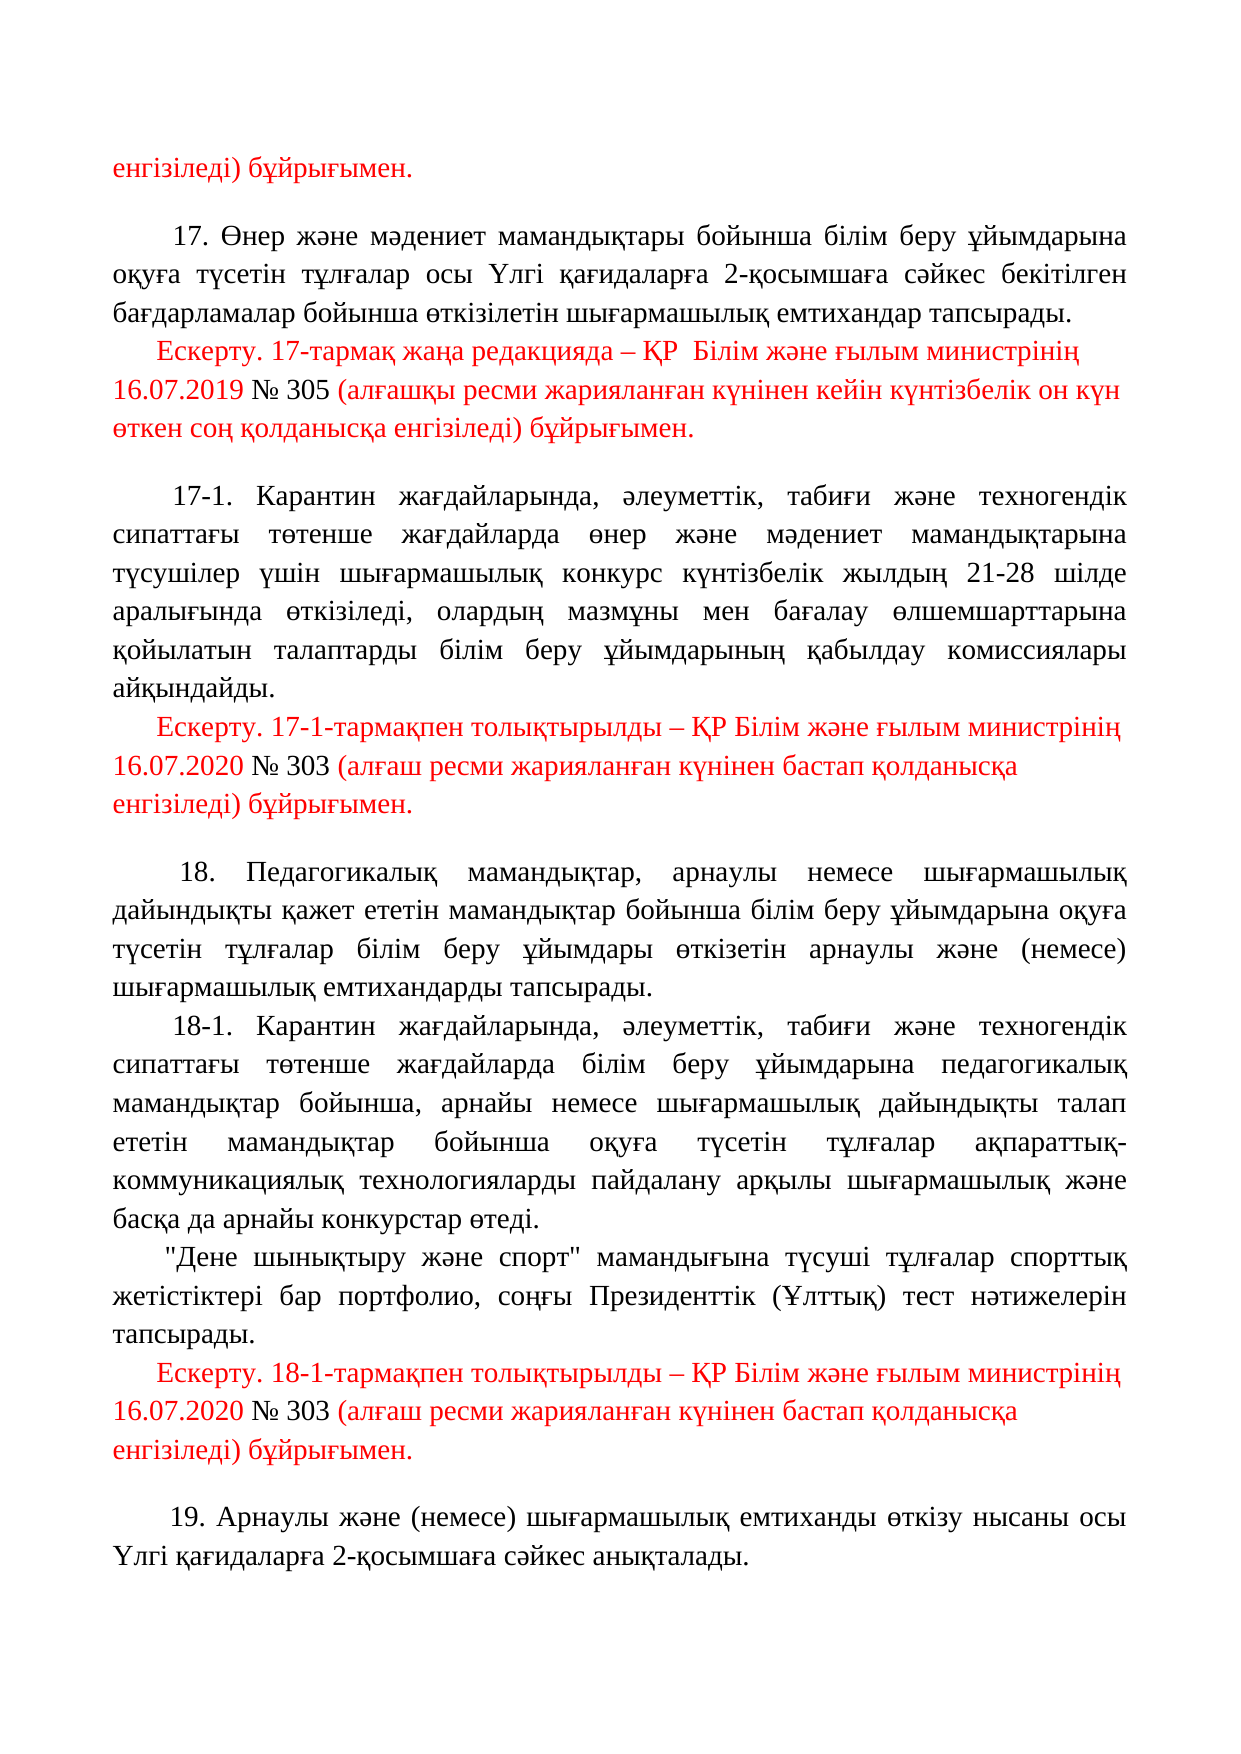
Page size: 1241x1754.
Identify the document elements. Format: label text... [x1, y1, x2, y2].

text 17. Өнер және мәдениет мамандықтары бойынша білім беру ұйымдарына оқуға түсетін тұлғалар осы Үлгі қағидаларға 2-қосымшаға сәйкес бекітілген бағдарламалар бойынша өткізілетін шығармашылық емтихандар тапсырады. [112, 218, 1128, 328]
text Ескерту. 17-тармақ жаңа редакцияда – ҚР Білім және ғылым министрінің 16.07.2019 № 305 (алғашқы ресми жарияланған күнінен кейін күнтізбелік он күн өткен соң қолданысқа енгізіледі) бұйрығымен. [112, 333, 1128, 474]
text Ескерту. 17-1-тармақпен толықтырылды – ҚР Білім және ғылым министрінің 16.07.2020 № 303 (алғаш ресми жарияланған күнінен бастап қолданысқа енгізіледі) бұйрығымен. [112, 709, 1128, 850]
text 18-1. Карантин жағдайларында, әлеуметтік, табиғи және техногендік сипаттағы төтенше жағдайларда білім беру ұйымдарына педагогикалық мамандықтар бойынша, арнайы немесе шығармашылық дайындықты талап ететін мамандықтар бойынша оқуға түсетін тұлғалар ақпараттық-коммуникациялық технологияларды пайдалану арқылы шығармашылық және басқа да арнайы конкурстар өтеді. [112, 1008, 1128, 1234]
text 18. Педагогикалық мамандықтар, арнаулы немесе шығармашылық дайындықты қажет ететін мамандықтар бойынша білім беру ұйымдарына оқуға түсетін тұлғалар білім беру ұйымдары өткізетін арнаулы және (немесе) шығармашылық емтихандарды тапсырады. [112, 854, 1128, 1003]
text 17-1. Карантин жағдайларында, әлеуметтік, табиғи және техногендік сипаттағы төтенше жағдайларда өнер және мәдениет мамандықтарына түсушілер үшін шығармашылық конкурс күнтізбелік жылдың 21-28 шілде аралығында өткізіледі, олардың мазмұны мен бағалау өлшемшарттарына қойылатын талаптарды білім беру ұйымдарының қабылдау комиссиялары айқындайды. [112, 478, 1128, 704]
text Ескерту. 18-1-тармақпен толықтырылды – ҚР Білім және ғылым министрінің 16.07.2020 № 303 (алғаш ресми жарияланған күнінен бастап қолданысқа енгізіледі) бұйрығымен. [112, 1355, 1128, 1496]
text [112, 150, 1128, 214]
text "Дене шынықтыру және спорт" мамандығына түсуші тұлғалар спорттық жетістіктері бар портфолио, соңғы Президенттік (Ұлттық) тест нәтижелерін тапсырады. [112, 1239, 1128, 1350]
text 19. Арнаулы және (немесе) шығармашылық емтиханды өткізу нысаны осы Үлгі қағидаларға 2-қосымшаға сәйкес анықталады. [112, 1499, 1128, 1572]
